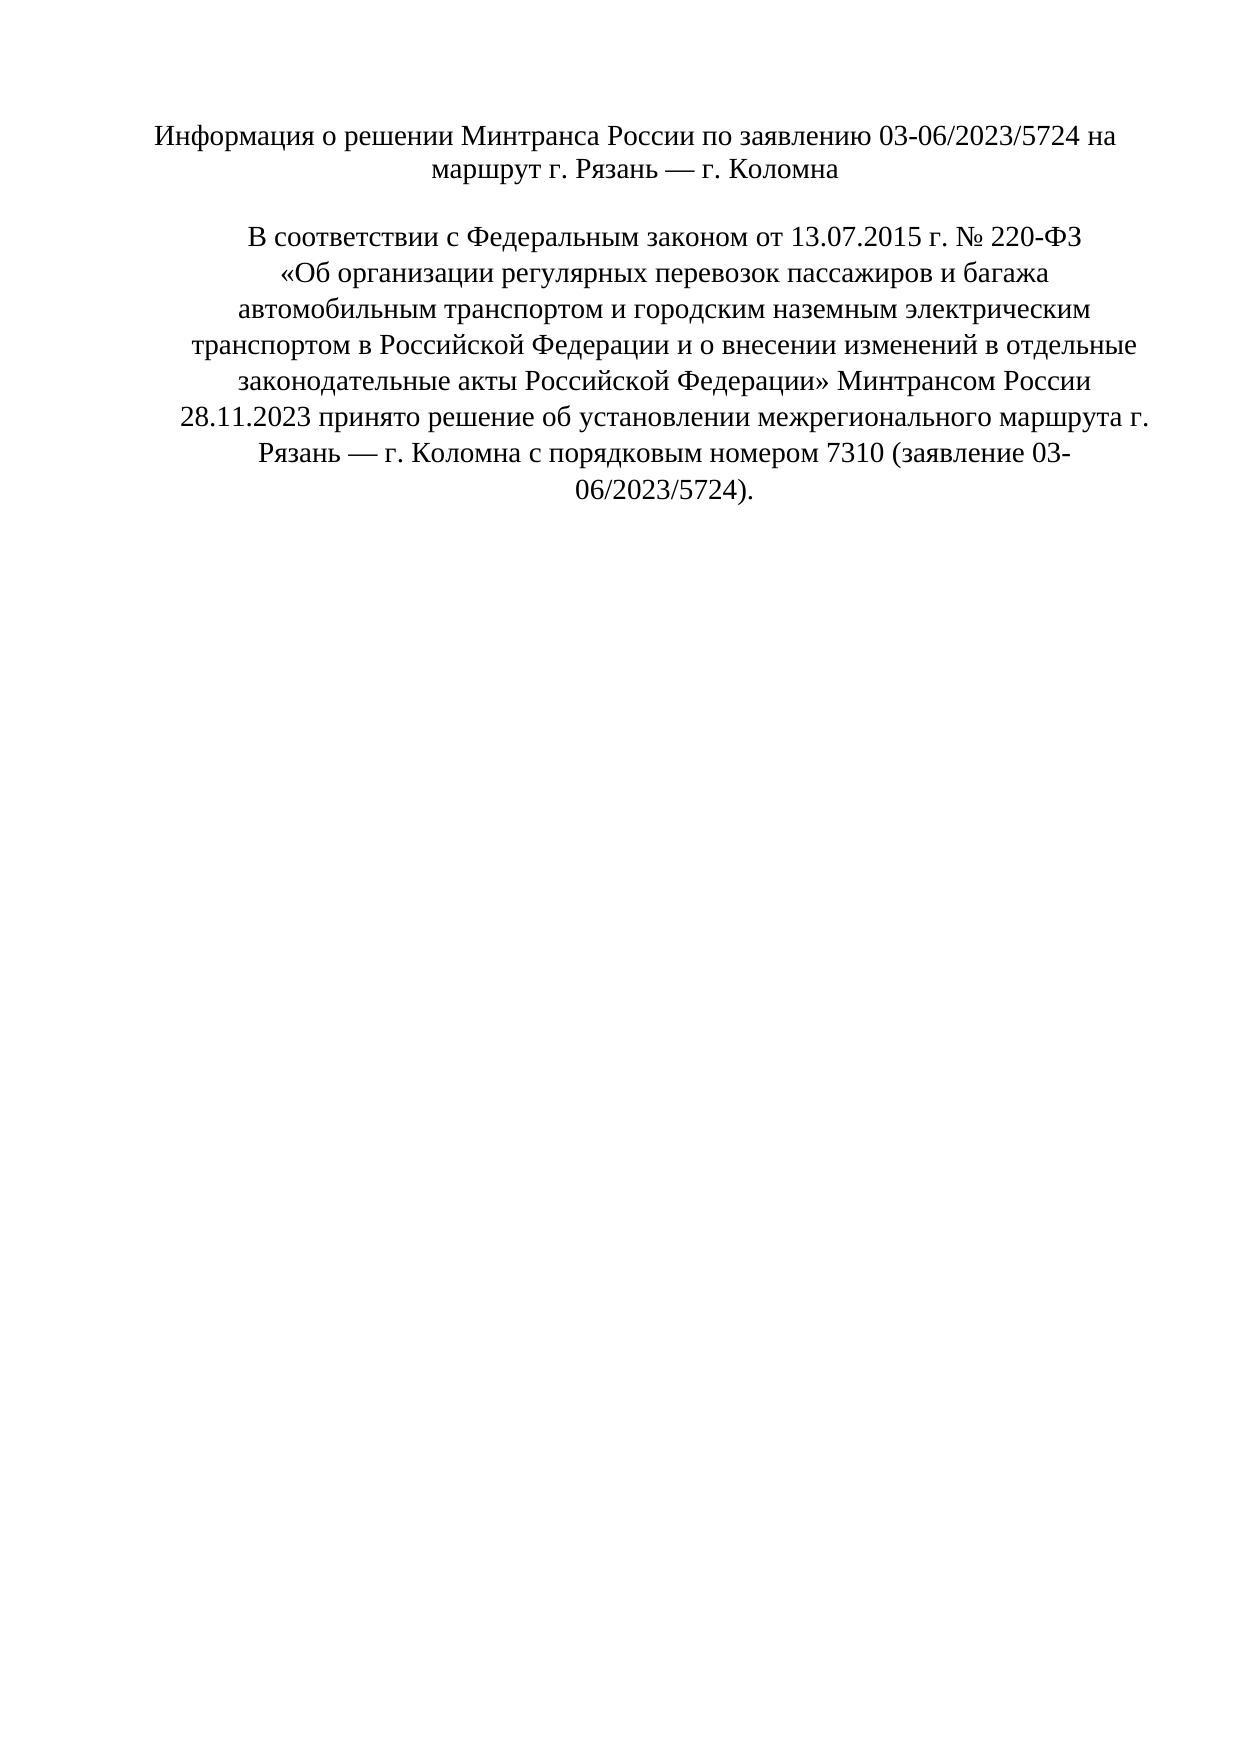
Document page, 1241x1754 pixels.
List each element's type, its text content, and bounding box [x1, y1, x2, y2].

text Информация о решении Минтранса России по заявлению 03-06/2023/5724 на маршрут г. Рязань — г. Коломна [118, 118, 1152, 185]
text В соответствии с Федеральным законом от 13.07.2015 г. № 220-ФЗ «Об организации регулярных перевозок пассажиров и багажа автомобильным транспортом и городским наземным электрическим транспортом в Российской Федерации и о внесении изменений в отдельные законодательные акты Российской Федерации» Минтрансом России 28.11.2023 принято решение об установлении межрегионального маршрута г. Рязань — г. Коломна с порядковым номером 7310 (заявление 03-06/2023/5724). [177, 219, 1152, 505]
